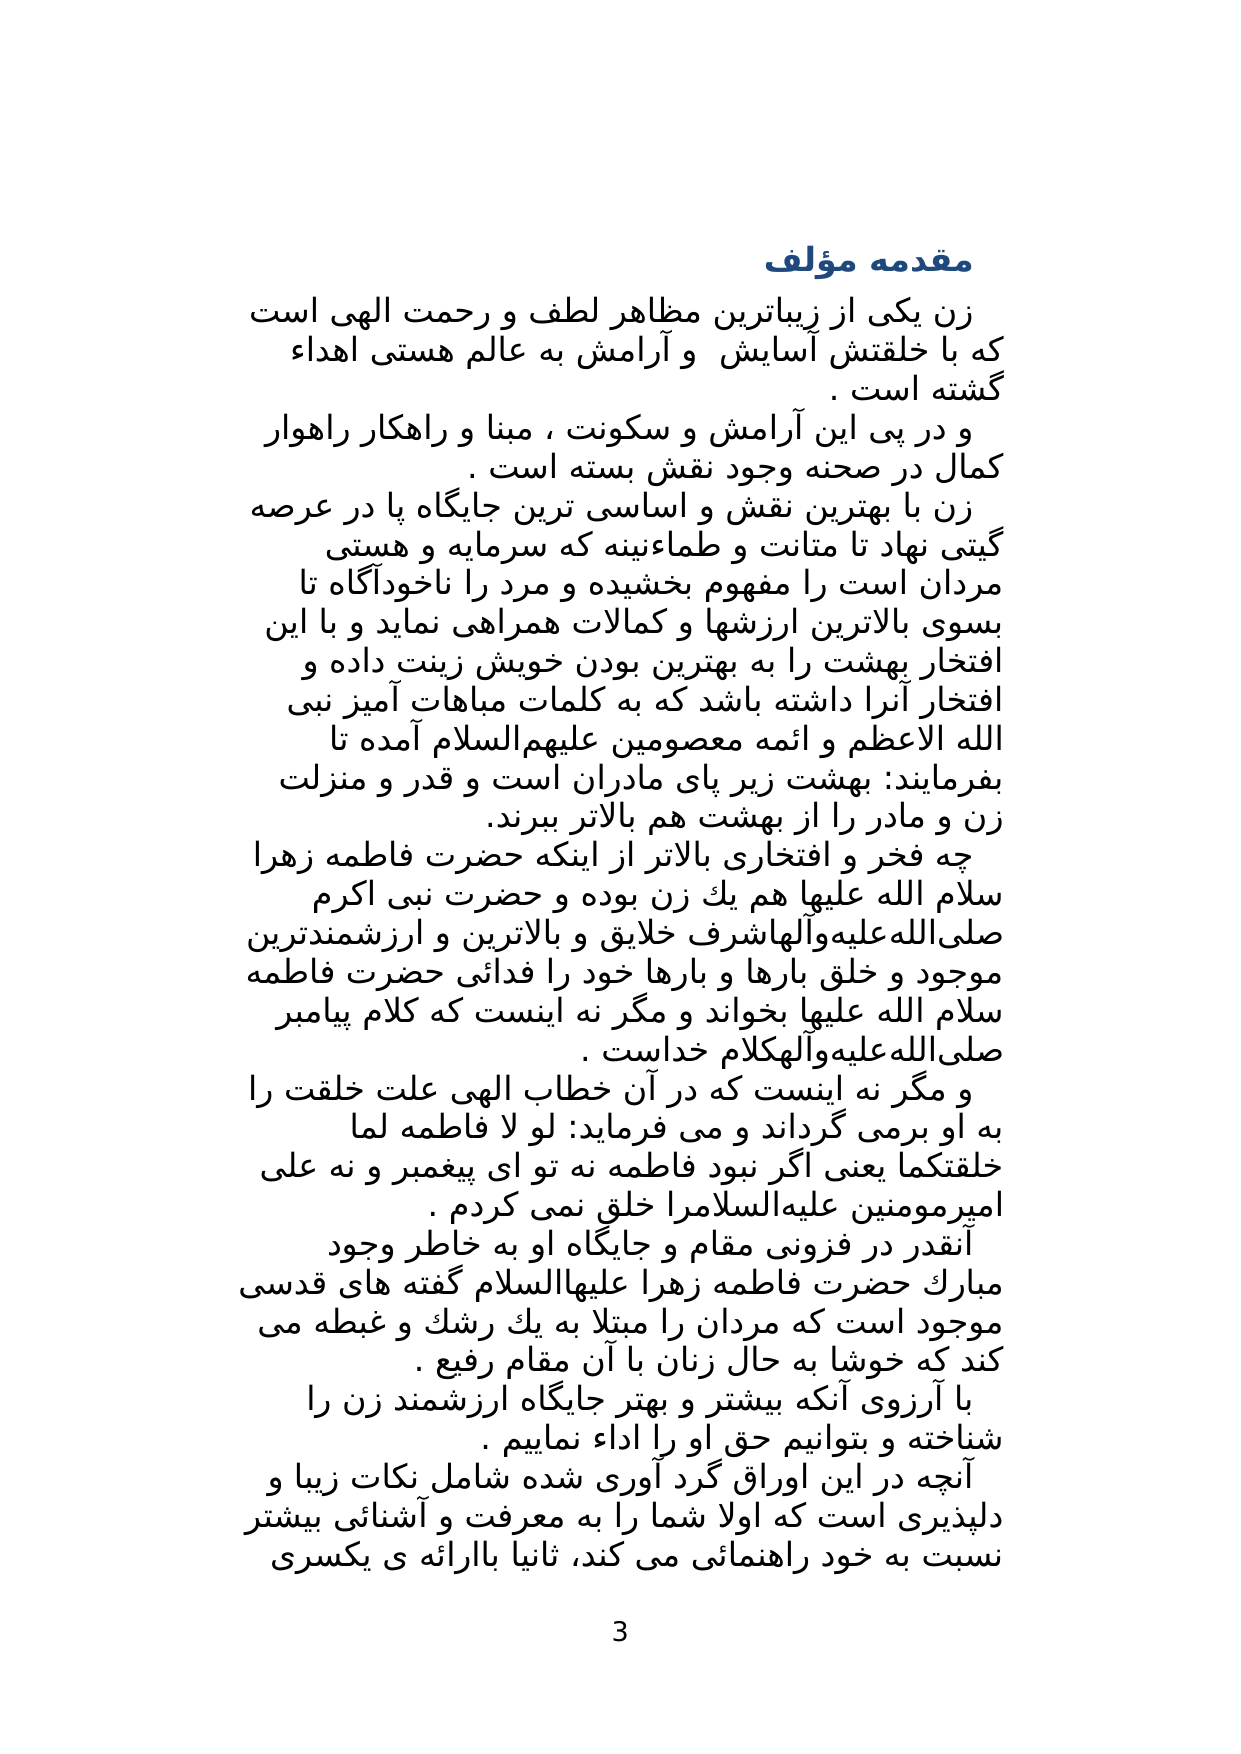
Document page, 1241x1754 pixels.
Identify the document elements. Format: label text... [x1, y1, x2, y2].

text و مگر نه اينست كه در آن خطاب الهى علت خلقت را به او برمى گرداند و مى فرمايد: لو لا فاطمه لما خلقتكما يعنى اگر نبود فاطمه نه تو اى پيغمبر و نه على اميرمومنين عليه‌السلامرا خلق نمى كردم . [236, 1069, 1004, 1224]
text زن با بهترين نقش و اساسى ترين جايگاه پا در عرصه گيتى نهاد تا متانت و طماءنينه كه سرمايه و هستى مردان است را مفهوم بخشيده و مرد را ناخودآگاه تا بسوى بالاترين ارزشها و كمالات همراهى نمايد و با اين افتخار بهشت را به بهترين بودن خويش زينت داده و افتخار آنرا داشته باشد كه به كلمات مباهات آميز نبى الله الاعظم و ائمه معصومين عليهم‌السلام آمده تا بفرمايند: بهشت زير پاى مادران است و قدر و منزلت زن و مادر را از بهشت هم بالاتر ببرند. [236, 486, 1004, 836]
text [236, 1457, 1004, 1574]
text آنقدر در فزونى مقام و جايگاه او به خاطر وجود مبارك حضرت فاطمه زهرا عليها‌السلام گفته هاى قدسى موجود است كه مردان را مبتلا به يك رشك و غبطه مى كند كه خوشا به حال زنان با آن مقام رفيع . [236, 1224, 1004, 1380]
text زن يكى از زيباترين مظاهر لطف و رحمت الهى است كه با خلقتش آسايش ‍ و آرامش به عالم هستى اهداء گشته است . [236, 292, 1004, 408]
text با آرزوى آنكه بيشتر و بهتر جايگاه ارزشمند زن را شناخته و بتوانيم حق او را اداء نماييم . [236, 1380, 1004, 1457]
text و در پى اين آرامش و سكونت ، مبنا و راهكار راهوار كمال در صحنه وجود نقش بسته است . [236, 408, 1004, 486]
subtitle مقدمه مؤلف [236, 241, 1004, 279]
text چه فخر و افتخارى بالاتر از اينكه حضرت فاطمه زهرا سلام الله عليها هم يك زن بوده و حضرت نبى اكرم صلى‌الله‌عليه‌وآلهاشرف خلايق و بالاترين و ارزشمندترين موجود و خلق بارها و بارها خود را فدائى حضرت فاطمه سلام الله عليها بخواند و مگر نه اينست كه كلام پيامبر صلى‌الله‌عليه‌وآلهكلام خداست . [236, 836, 1004, 1069]
